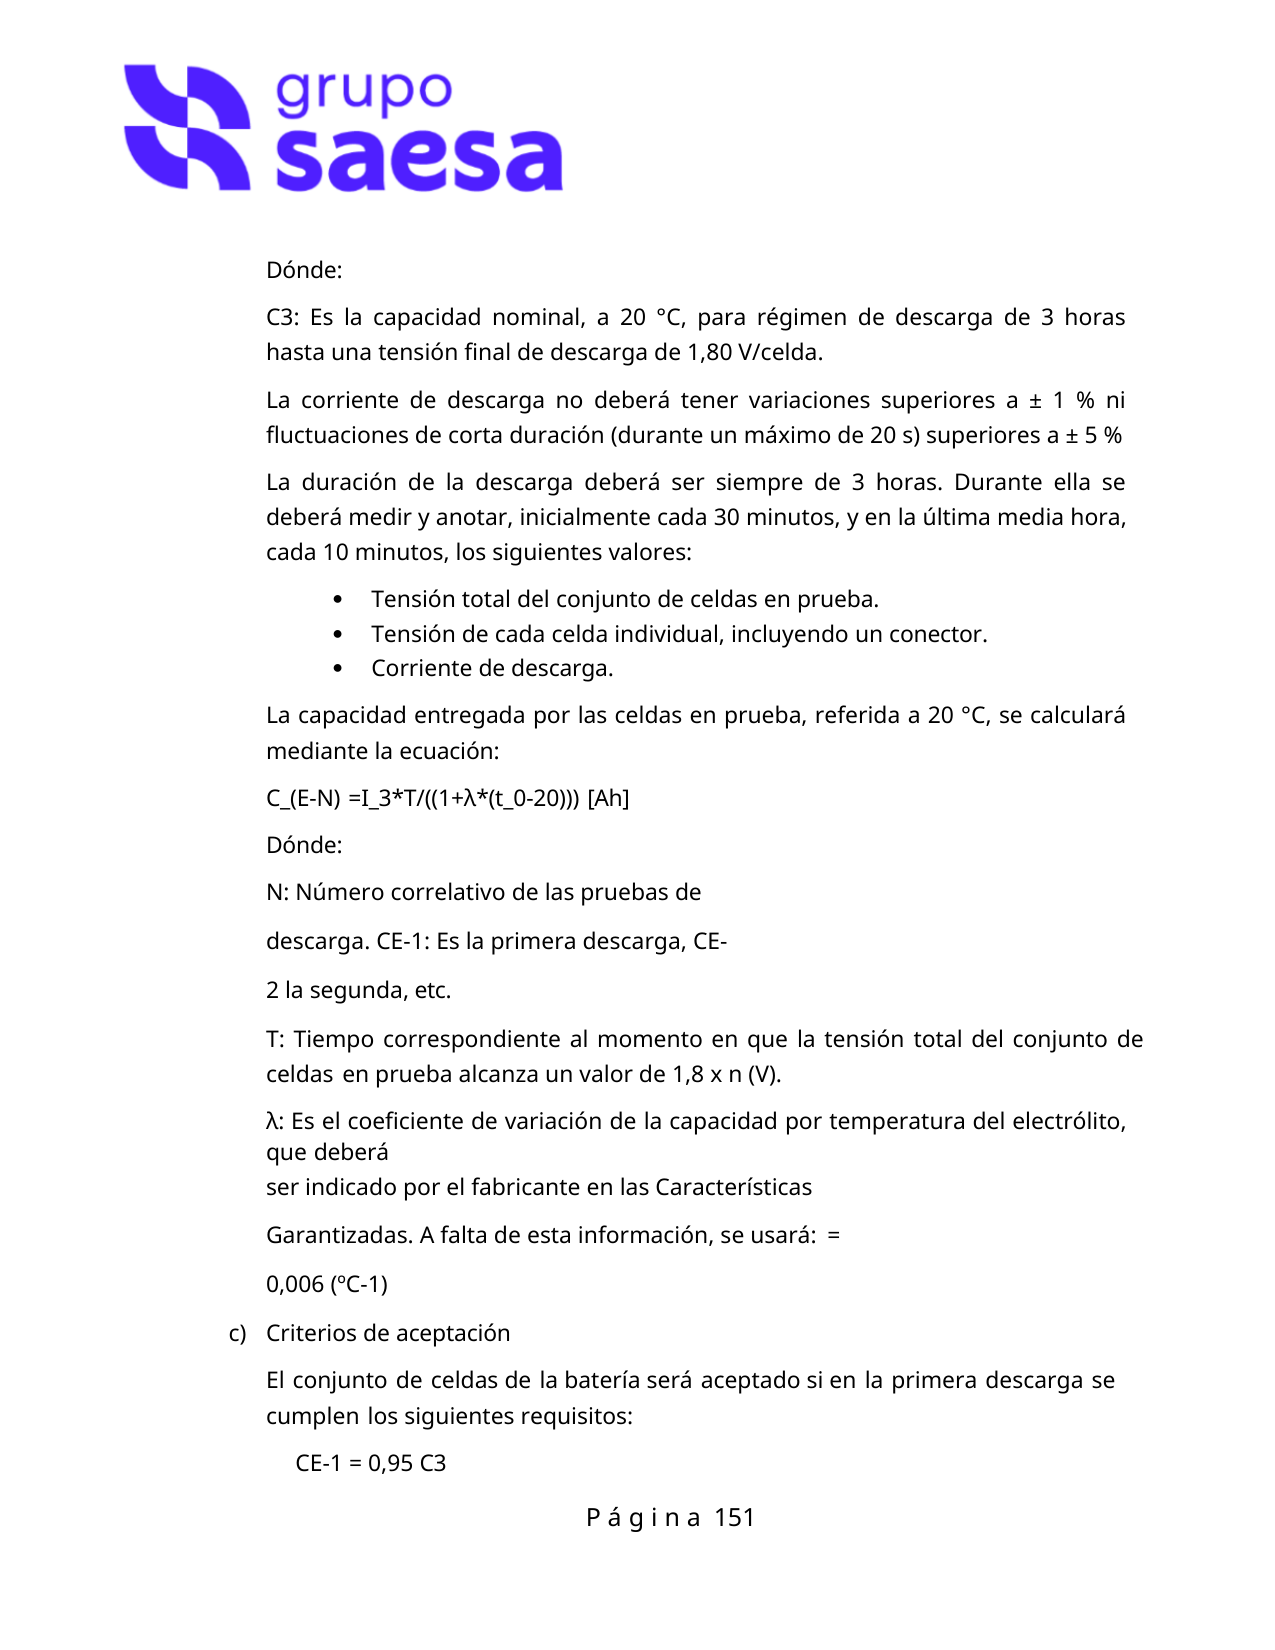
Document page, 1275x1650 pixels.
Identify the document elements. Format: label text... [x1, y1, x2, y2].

text El conjunto de celdas de la batería será aceptado si en la primera descarga se cumplen los siguientes requisitos: [266, 1364, 1162, 1431]
text λ: Es el coeficiente de variación de la capacidad por temperatura del electrólito, que deberá [266, 1105, 1162, 1167]
list Tensión de cada celda individual, incluyendo un conector. [333, 618, 1162, 649]
text Dónde: [266, 254, 1162, 285]
text La duración de la descarga deberá ser siempre de 3 horas. Durante ella se deberá medir y anotar, inicialmente cada 30 minutos, y en la última media hora, cada 10 minutos, los siguientes valores: [266, 466, 1128, 567]
list Corriente de descarga. [333, 652, 1162, 683]
text C_(E-N) =I_3*T/((1+λ*(t_0-20))) [Ah] [266, 782, 1162, 813]
text ser indicado por el fabricante en las Características Garantizadas. A falta de esta información, se usará: = 0,006 (ºC-1) [266, 1171, 866, 1299]
text La capacidad entregada por las celdas en prueba, referida a 20 °C, se calculará mediante la ecuación: [266, 699, 1128, 766]
text CE-1 = 0,95 C3 [295, 1447, 1162, 1478]
text T: Tiempo correspondiente al momento en que la tensión total del conjunto de celdas en prueba alcanza un valor de 1,8 x n (V). [266, 1023, 1162, 1089]
text C3: Es la capacidad nominal, a 20 °C, para régimen de descarga de 3 horas hasta una tensión final de descarga de 1,80 V/celda. [266, 301, 1127, 367]
text N: Número correlativo de las pruebas de descarga. CE-1: Es la primera descarga, CE-2 la segunda, etc. [266, 876, 732, 1005]
list Criterios de aceptación [228, 1317, 1162, 1349]
text Dónde: [266, 829, 1162, 860]
picture [112, 55, 569, 196]
text La corriente de descarga no deberá tener variaciones superiores a ± 1 % ni fluctuaciones de corta duración (durante un máximo de 20 s) superiores a ± 5 % [266, 383, 1127, 450]
list Tensión total del conjunto de celdas en prueba. [333, 583, 1162, 614]
